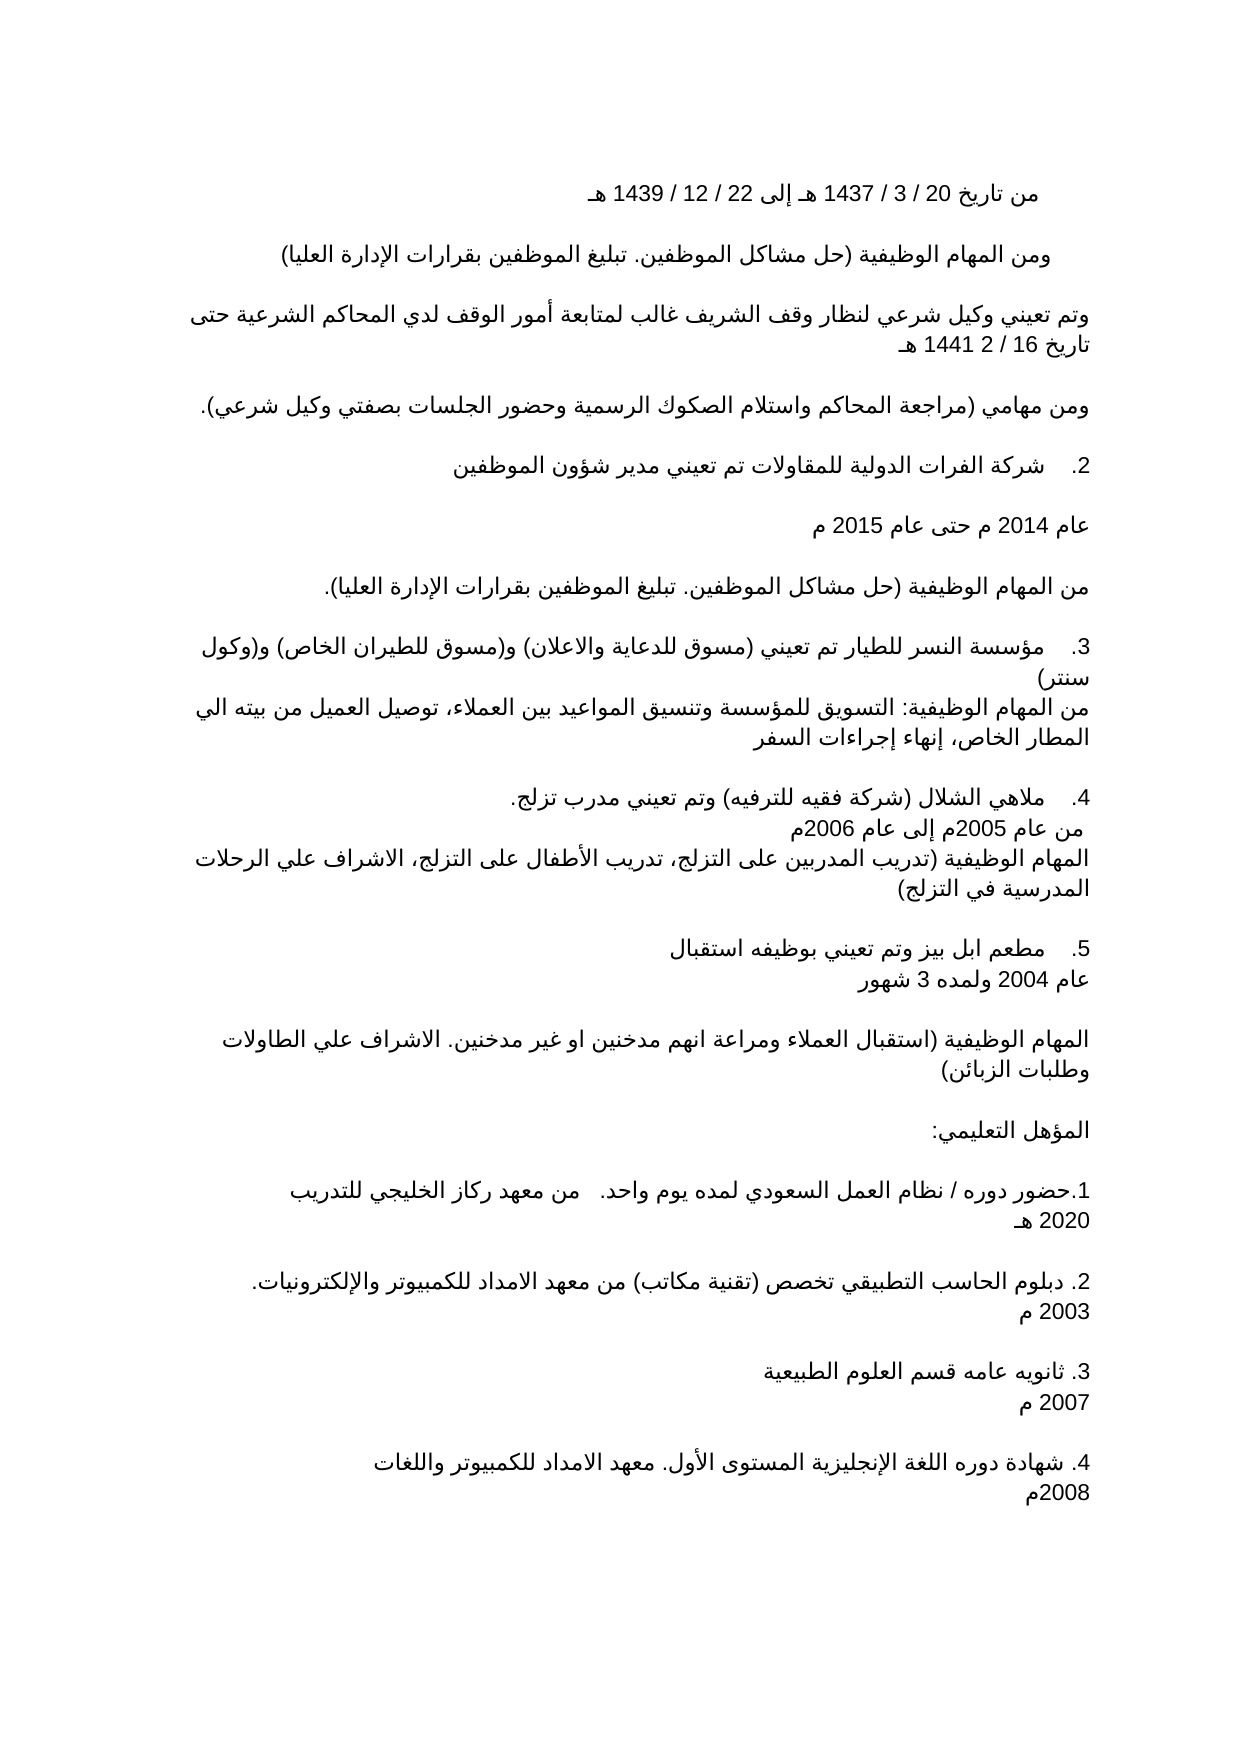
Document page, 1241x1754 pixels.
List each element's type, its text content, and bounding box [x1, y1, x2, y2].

text 4. شهادة دوره اللغة الإنجليزية المستوى الأول. معهد الامداد للكمبيوتر واللغات 2008م [150, 1449, 1090, 1506]
text من المهام الوظيفية (حل مشاكل الموظفين. تبليغ الموظفين بقرارات الإدارة العليا). [150, 573, 1090, 599]
text المؤهل التعليمي: [150, 1117, 1090, 1143]
text وتم تعيني وكيل شرعي لنظار وقف الشريف غالب لمتابعة أمور الوقف لدي المحاكم الشرعية حتى تاريخ 16 / 2 1441 هـ [150, 301, 1090, 358]
text من المهام الوظيفية: التسويق للمؤسسة وتنسيق المواعيد بين العملاء، توصيل العميل من بيته الي المطار الخاص، إنهاء إجراءات السفر [150, 694, 1090, 750]
text من تاريخ 20 / 3 / 1437 هـ إلى 22 / 12 / 1439 هـ [150, 180, 1090, 207]
text 5. مطعم ابل بيز وتم تعيني بوظيفه استقبال [150, 935, 1090, 962]
text 3. ثانويه عامه قسم العلوم الطبيعية 2007 م [150, 1358, 1090, 1415]
text عام 2014 م حتى عام 2015 م [150, 512, 1090, 539]
text 3. مؤسسة النسر للطيار تم تعيني (مسوق للدعاية والاعلان) و(مسوق للطيران الخاص) و(وكول سنتر) [150, 633, 1090, 690]
text 2. شركة الفرات الدولية للمقاولات تم تعيني مدير شؤون الموظفين [150, 452, 1090, 478]
text 2. دبلوم الحاسب التطبيقي تخصص (تقنية مكاتب) من معهد الامداد للكمبيوتر والإلكترونيات. 2003 م [150, 1268, 1090, 1324]
text المهام الوظيفية (تدريب المدربين على التزلج، تدريب الأطفال على التزلج، الاشراف علي الرحلات المدرسية في التزلج) [150, 845, 1090, 901]
text من عام 2005م إلى عام 2006م [150, 814, 1090, 841]
text عام 2004 ولمده 3 شهور [150, 966, 1090, 992]
text 1.حضور دوره / نظام العمل السعودي لمده يوم واحد. من معهد ركاز الخليجي للتدريب 2020 هـ [150, 1177, 1090, 1234]
text ومن مهامي (مراجعة المحاكم واستلام الصكوك الرسمية وحضور الجلسات بصفتي وكيل شرعي). [150, 392, 1090, 418]
text ومن المهام الوظيفية (حل مشاكل الموظفين. تبليغ الموظفين بقرارات الإدارة العليا) [150, 241, 1090, 267]
text المهام الوظيفية (استقبال العملاء ومراعة انهم مدخنين او غير مدخنين. الاشراف علي الطاولات وطلبات الزبائن) [150, 1026, 1090, 1083]
text 4. ملاهي الشلال (شركة فقيه للترفيه) وتم تعيني مدرب تزلج. [150, 784, 1090, 811]
